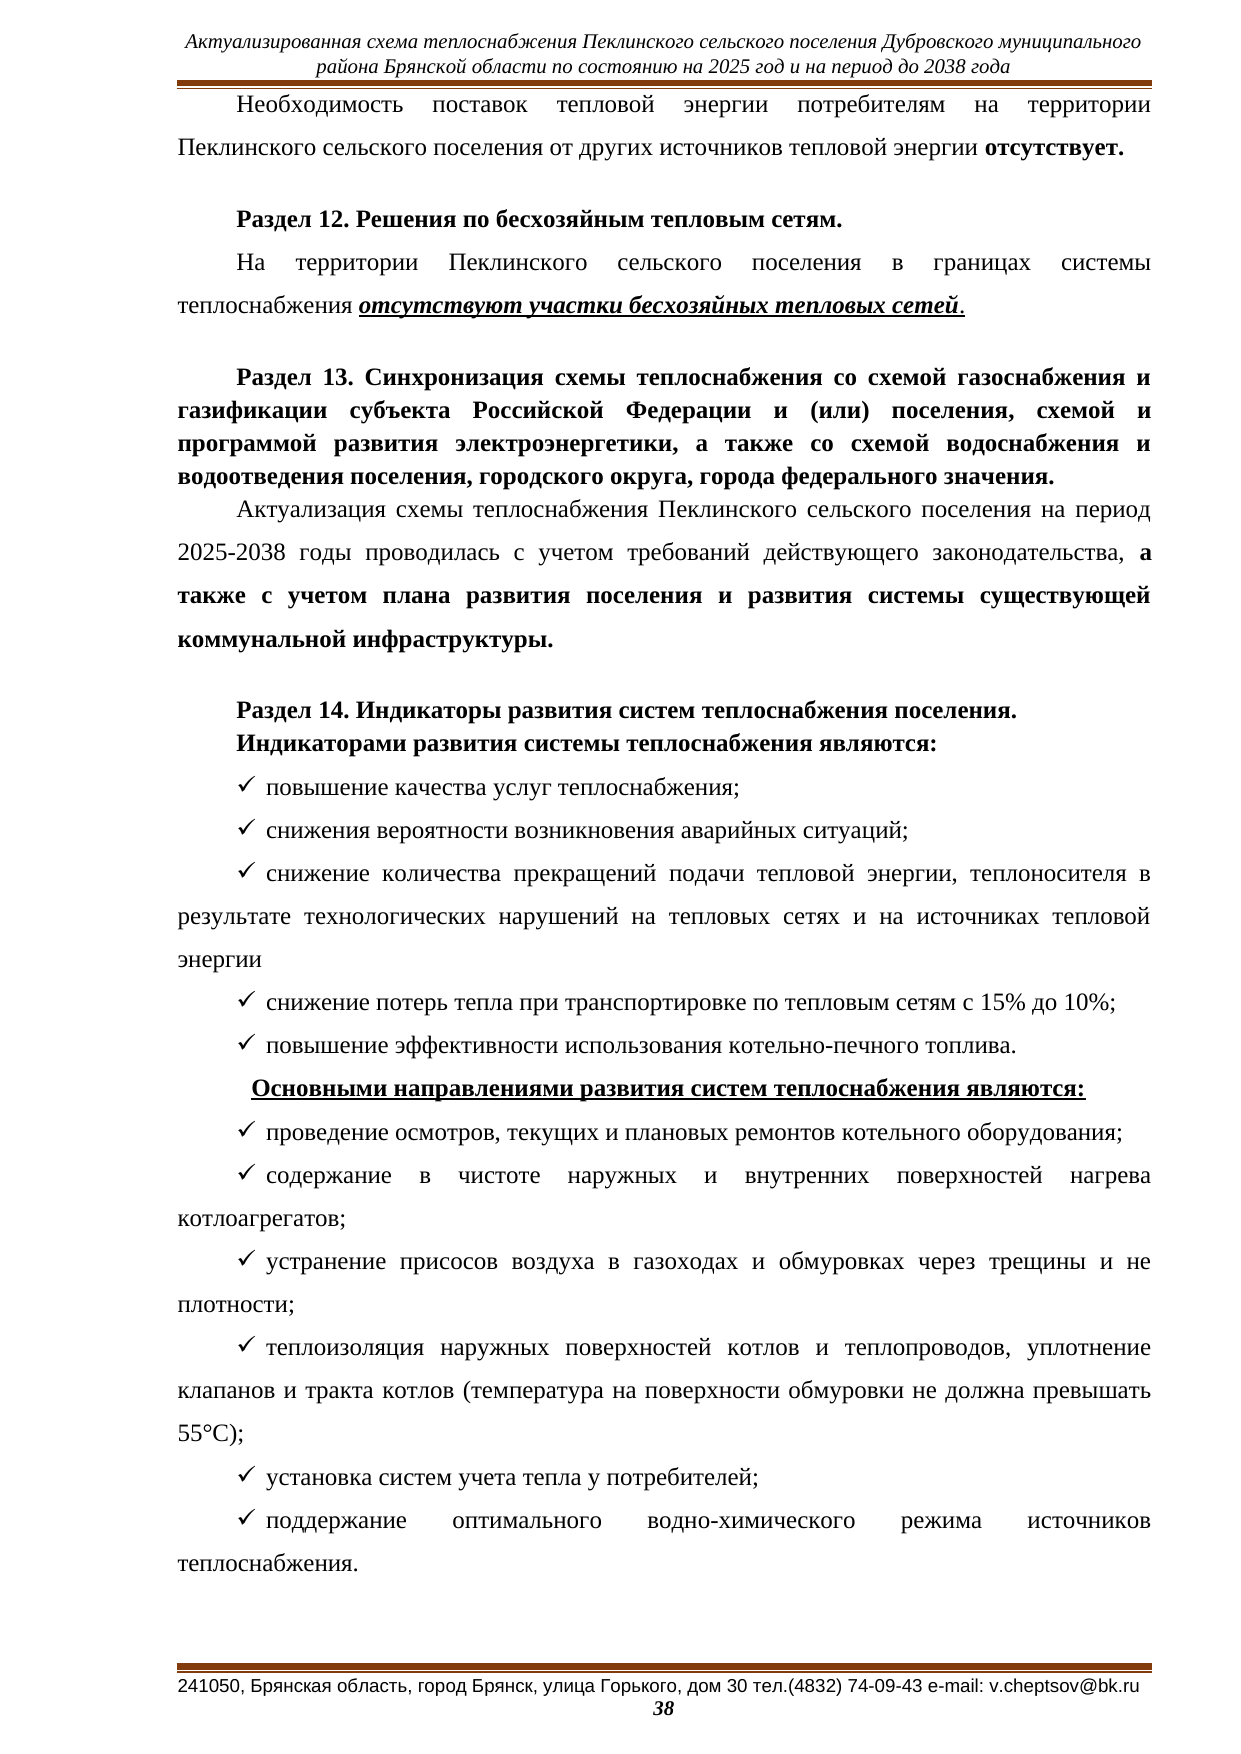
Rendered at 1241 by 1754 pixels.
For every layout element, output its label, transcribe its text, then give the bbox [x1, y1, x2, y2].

list проведение осмотров, текущих и плановых ремонтов котельного оборудования; [177, 1117, 1152, 1145]
list снижение потерь тепла при транспортировке по тепловым сетям с 15% до 10%; [177, 987, 1152, 1016]
text Индикаторами развития системы теплоснабжения являются: [177, 728, 1152, 757]
list повышение качества услуг теплоснабжения; [177, 772, 1152, 800]
subtitle Раздел 12. Решения по бесхозяйным тепловым сетям. [177, 204, 1152, 233]
text Основными направлениями развития систем теплоснабжения являются: [177, 1073, 1152, 1102]
list снижения вероятности возникновения аварийных ситуаций; [177, 815, 1152, 843]
subtitle Раздел 13. Синхронизация схемы теплоснабжения со схемой газоснабжения и газификации субъекта Российской Федерации и (или) поселения, схемой и программой развития электроэнергетики, а также со схемой водоснабжения и водоотведения поселения, городского округа, города федерального значения. [177, 362, 1152, 490]
list установка систем учета тепла у потребителей; [177, 1462, 1152, 1490]
list повышение эффективности использования котельно-печного топлива. [177, 1030, 1152, 1059]
text Необходимость поставок тепловой энергии потребителям на территории Пеклинского сельского поселения от других источников тепловой энергии отсутствует. [177, 89, 1152, 161]
text Актуализация схемы теплоснабжения Пеклинского сельского поселения на период 2025-2038 годы проводилась с учетом требований действующего законодательства, а также с учетом плана развития поселения и развития системы существующей коммунальной инфраструктуры. [177, 494, 1152, 652]
list поддержание оптимального водно-химического режима источников теплоснабжения. [177, 1505, 1152, 1577]
list устранение присосов воздуха в газоходах и обмуровках через трещины и не плотности; [177, 1246, 1152, 1318]
text На территории Пеклинского сельского поселения в границах системы теплоснабжения отсутствуют участки бесхозяйных тепловых сетей. [177, 247, 1152, 319]
list содержание в чистоте наружных и внутренних поверхностей нагрева котлоагрегатов; [177, 1160, 1152, 1232]
list снижение количества прекращений подачи тепловой энергии, теплоносителя в результате технологических нарушений на тепловых сетях и на источниках тепловой энергии [177, 858, 1152, 973]
subtitle Раздел 14. Индикаторы развития систем теплоснабжения поселения. [177, 696, 1063, 724]
list теплоизоляция наружных поверхностей котлов и теплопроводов, уплотнение клапанов и тракта котлов (температура на поверхности обмуровки не должна превышать 55°С); [177, 1332, 1152, 1447]
